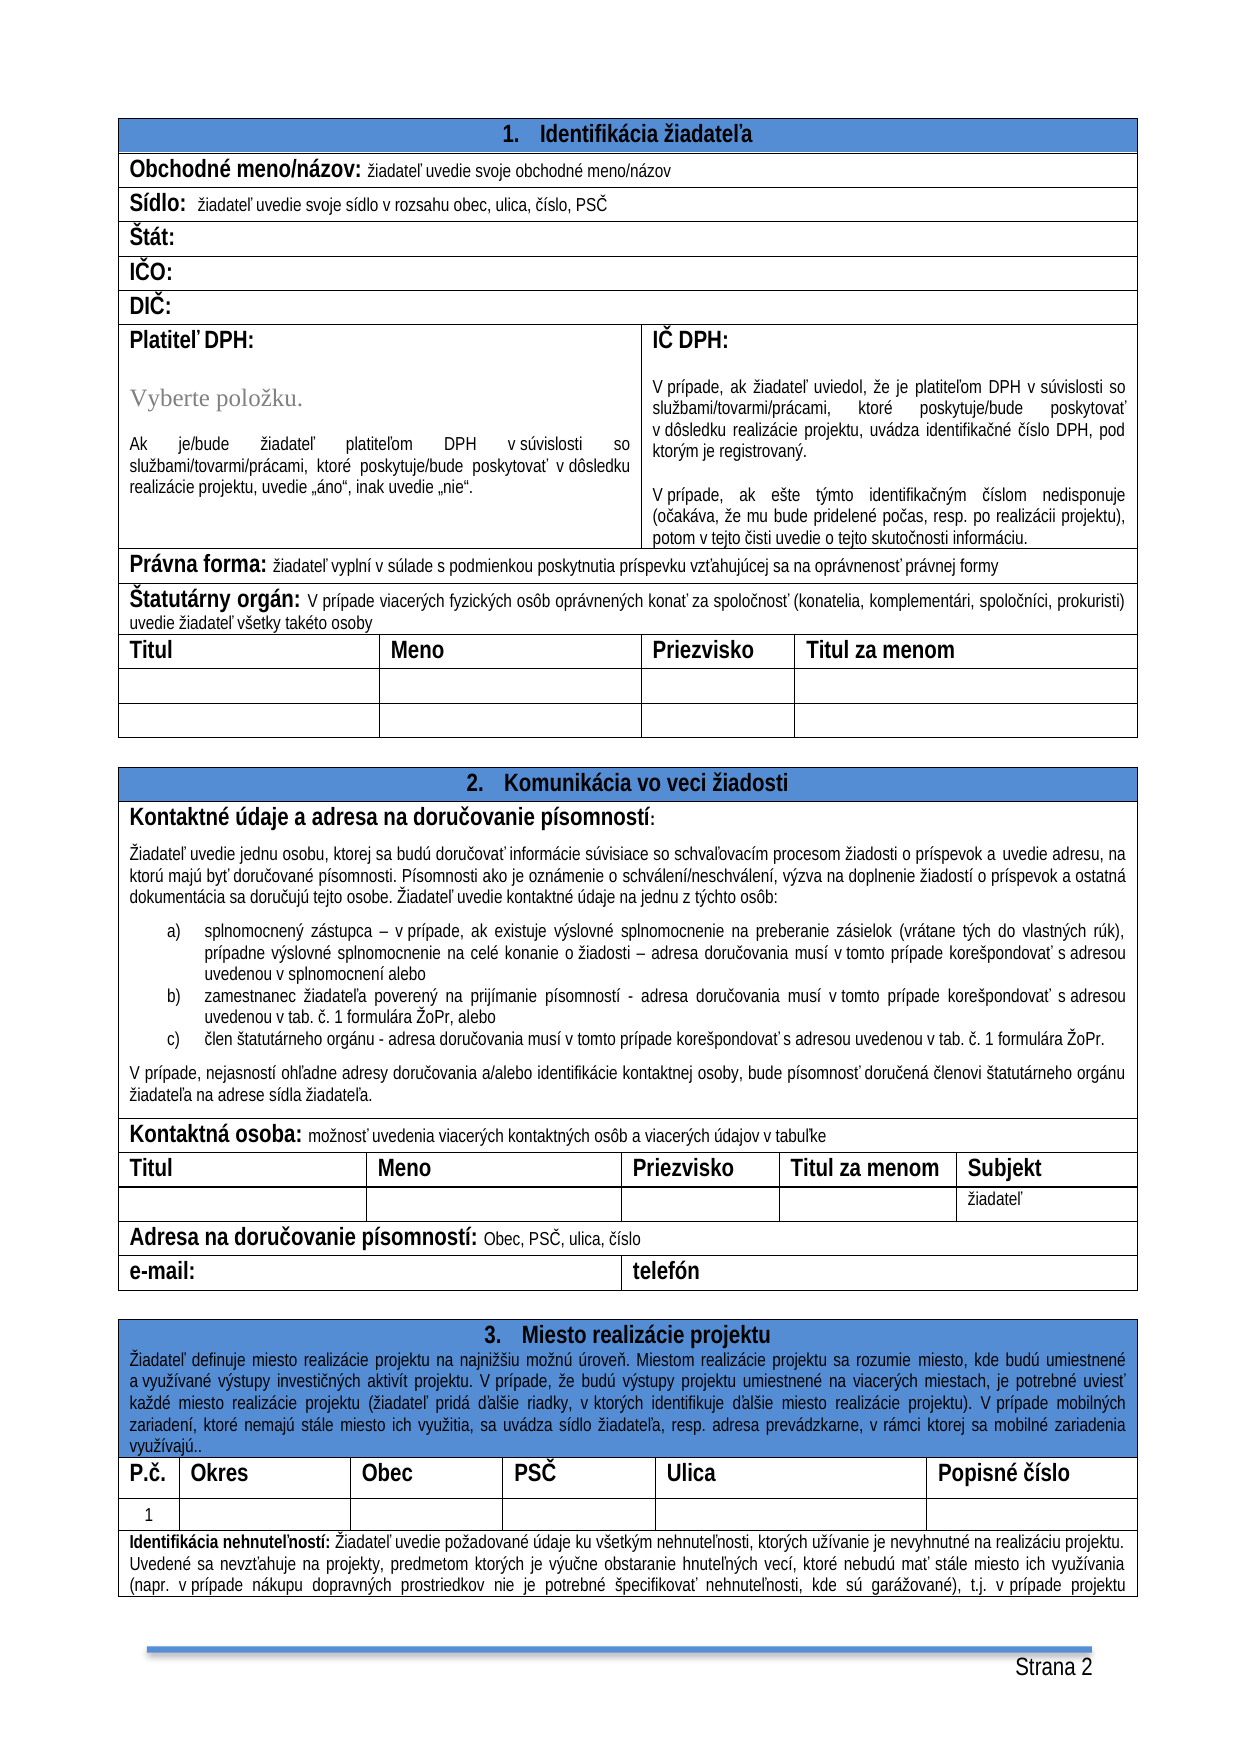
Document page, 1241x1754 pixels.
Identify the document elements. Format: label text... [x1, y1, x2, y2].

table_cell Právna forma: žiadateľ vyplní v súlade s podmienkou poskytnutia príspevku vzťahujúcej sa na oprávnenosť právnej formy [119, 549, 1137, 582]
table_header Komunikácia vo veci žiadosti [119, 768, 1137, 801]
table_cell [180, 1499, 350, 1530]
table_cell Titul za menom [795, 635, 1137, 668]
table_cell IČO: [119, 257, 1137, 290]
table_cell [656, 1499, 926, 1530]
table_cell Priezvisko [622, 1153, 779, 1186]
table_cell Popisné číslo [927, 1458, 1137, 1498]
table_cell Titul [119, 635, 379, 668]
table_cell Kontaktná osoba: možnosť uvedenia viacerých kontaktných osôb a viacerých údajov v tabuľke [119, 1119, 1137, 1152]
table_header Identifikácia žiadateľa [119, 119, 1137, 152]
table_header Miesto realizácie projektu Žiadateľ definuje miesto realizácie projektu na najnižšiu možnú úroveň. Miestom realizácie projektu sa rozumie miesto, kde budú umiestnené a využívané výstupy investičných aktivít projektu. V prípade, že budú výstupy projektu umiestnené na viacerých miestach, je potrebné uviesť každé miesto realizácie projektu (žiadateľ pridá ďalšie riadky, v ktorých identifikuje ďalšie miesto realizácie projektu). V prípade mobilných zariadení, ktoré nemajú stále miesto ich využitia, sa uvádza sídlo žiadateľa, resp. adresa prevádzkarne, v rámci ktorej sa mobilné zariadenia využívajú.. [119, 1320, 1137, 1457]
table_cell [622, 1188, 779, 1221]
table_cell Titul [119, 1153, 366, 1186]
table_cell IČ DPH: V prípade, ak žiadateľ uviedol, že je platiteľom DPH v súvislosti so službami/tovarmi/prácami, ktoré poskytuje/bude poskytovať v dôsledku realizácie projektu, uvádza identifikačné číslo DPH, pod ktorým je registrovaný. V prípade, ak ešte týmto identifikačným číslom nedisponuje (očakáva, že mu bude pridelené počas, resp. po realizácii projektu), potom v tejto čisti uvedie o tejto skutočnosti informáciu. [642, 325, 1137, 548]
table_cell PSČ [503, 1458, 655, 1498]
table_cell [503, 1499, 655, 1530]
table_cell e-mail: [119, 1256, 621, 1289]
table_cell [380, 669, 641, 702]
table_cell [642, 669, 794, 702]
table_cell DIČ: [119, 291, 1137, 324]
table_cell [119, 1188, 366, 1221]
table_cell Okres [180, 1458, 350, 1498]
table_cell Platiteľ DPH: Ak je/bude žiadateľ platiteľom DPH v súvislosti so službami/tovarmi/prácami, ktoré poskytuje/bude poskytovať v dôsledku realizácie projektu, uvedie „áno“, inak uvedie „nie“. [119, 325, 641, 548]
table_cell [367, 1188, 621, 1221]
table_cell 1 [119, 1499, 179, 1530]
table_cell P.č. [119, 1458, 179, 1498]
table_cell [795, 704, 1137, 737]
table_cell Ulica [656, 1458, 926, 1498]
table_cell [380, 704, 641, 737]
table_cell [642, 704, 794, 737]
table_cell Štatutárny orgán: V prípade viacerých fyzických osôb oprávnených konať za spoločnosť (konatelia, komplementári, spoločníci, prokuristi) uvedie žiadateľ všetky takéto osoby [119, 584, 1137, 634]
table_cell [927, 1499, 1137, 1530]
table_cell [119, 669, 379, 702]
table_cell [780, 1188, 956, 1221]
table_cell telefón [622, 1256, 1137, 1289]
table_cell [351, 1499, 502, 1530]
table_cell Meno [380, 635, 641, 668]
table_cell [119, 704, 379, 737]
table_cell Sídlo: žiadateľ uvedie svoje sídlo v rozsahu obec, ulica, číslo, PSČ [119, 188, 1137, 221]
table_cell Adresa na doručovanie písomností: Obec, PSČ, ulica, číslo [119, 1222, 1137, 1255]
table_cell Kontaktné údaje a adresa na doručovanie písomností: Žiadateľ uvedie jednu osobu, ktorej sa budú doručovať informácie súvisiace so schvaľovacím procesom žiadosti o príspevok a uvedie adresu, na ktorú majú byť doručované písomnosti. Písomnosti ako je oznámenie o schválení/neschválení, výzva na doplnenie žiadostí o príspevok a ostatná dokumentácia sa doručujú tejto osobe. Žiadateľ uvedie kontaktné údaje na jednu z týchto osôb: splnomocnený zástupca – v prípade, ak existuje výslovné splnomocnenie na preberanie zásielok (vrátane tých do vlastných rúk), prípadne výslovné splnomocnenie na celé konanie o žiadosti – adresa doručovania musí v tomto prípade korešpondovať s adresou uvedenou v splnomocnení alebo zamestnanec žiadateľa poverený na prijímanie písomností - adresa doručovania musí v tomto prípade korešpondovať s adresou uvedenou v tab. č. 1 formulára ŽoPr, alebo člen štatutárneho orgánu - adresa doručovania musí v tomto prípade korešpondovať s adresou uvedenou v tab. č. 1 formulára ŽoPr. V prípade, nejasností ohľadne adresy doručovania a/alebo identifikácie kontaktnej osoby, bude písomnosť doručená členovi štatutárneho orgánu žiadateľa na adrese sídla žiadateľa. [119, 802, 1137, 1118]
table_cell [119, 1531, 1137, 1596]
table_cell Priezvisko [642, 635, 794, 668]
table_cell Obchodné meno/názov: žiadateľ uvedie svoje obchodné meno/názov [119, 154, 1137, 187]
table_cell Titul za menom [780, 1153, 956, 1186]
table_cell Obec [351, 1458, 502, 1498]
table_cell Subjekt [957, 1153, 1137, 1186]
table_cell žiadateľ [957, 1188, 1137, 1221]
table_cell Meno [367, 1153, 621, 1186]
table_cell [795, 669, 1137, 702]
table_cell Štát: [119, 222, 1137, 256]
